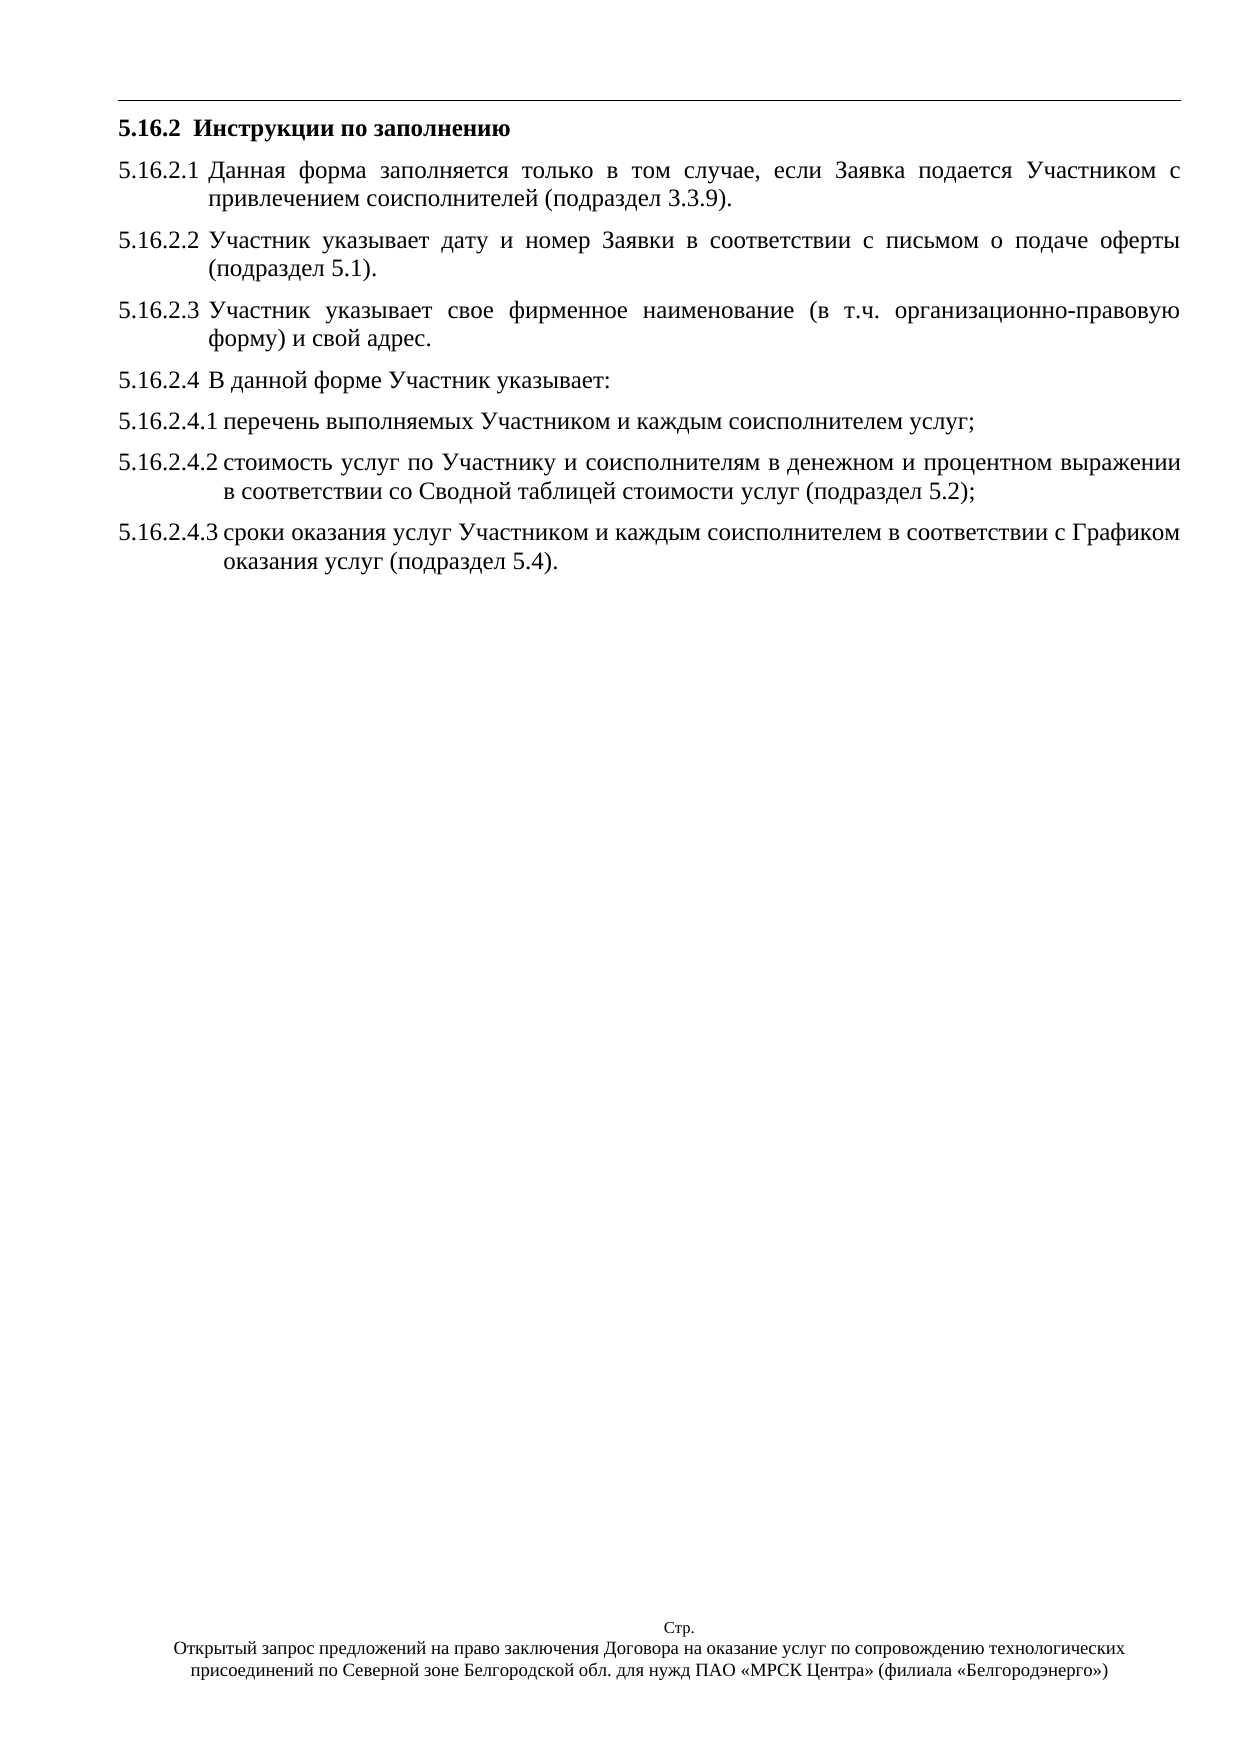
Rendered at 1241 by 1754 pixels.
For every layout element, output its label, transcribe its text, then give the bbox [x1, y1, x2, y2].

list В данной форме Участник указывает: [118, 365, 1181, 393]
list Данная форма заполняется только в том случае, если Заявка подается Участником с привлечением соисполнителей (подраздел 3.3.9). [118, 155, 1181, 212]
list сроки оказания услуг Участником и каждым соисполнителем в соответствии с Графиком оказания услуг (подраздел 5.4). [118, 517, 1181, 575]
list перечень выполняемых Участником и каждым соисполнителем услуг; [118, 406, 1181, 435]
list Участник указывает дату и номер Заявки в соответствии с письмом о подаче оферты (подраздел 5.1). [118, 225, 1181, 282]
subtitle Инструкции по заполнению [118, 113, 1181, 142]
list Участник указывает свое фирменное наименование (в т.ч. организационно-правовую форму) и свой адрес. [118, 295, 1181, 352]
list стоимость услуг по Участнику и соисполнителям в денежном и процентном выражении в соответствии со Сводной таблицей стоимости услуг (подраздел 5.2); [118, 447, 1181, 505]
